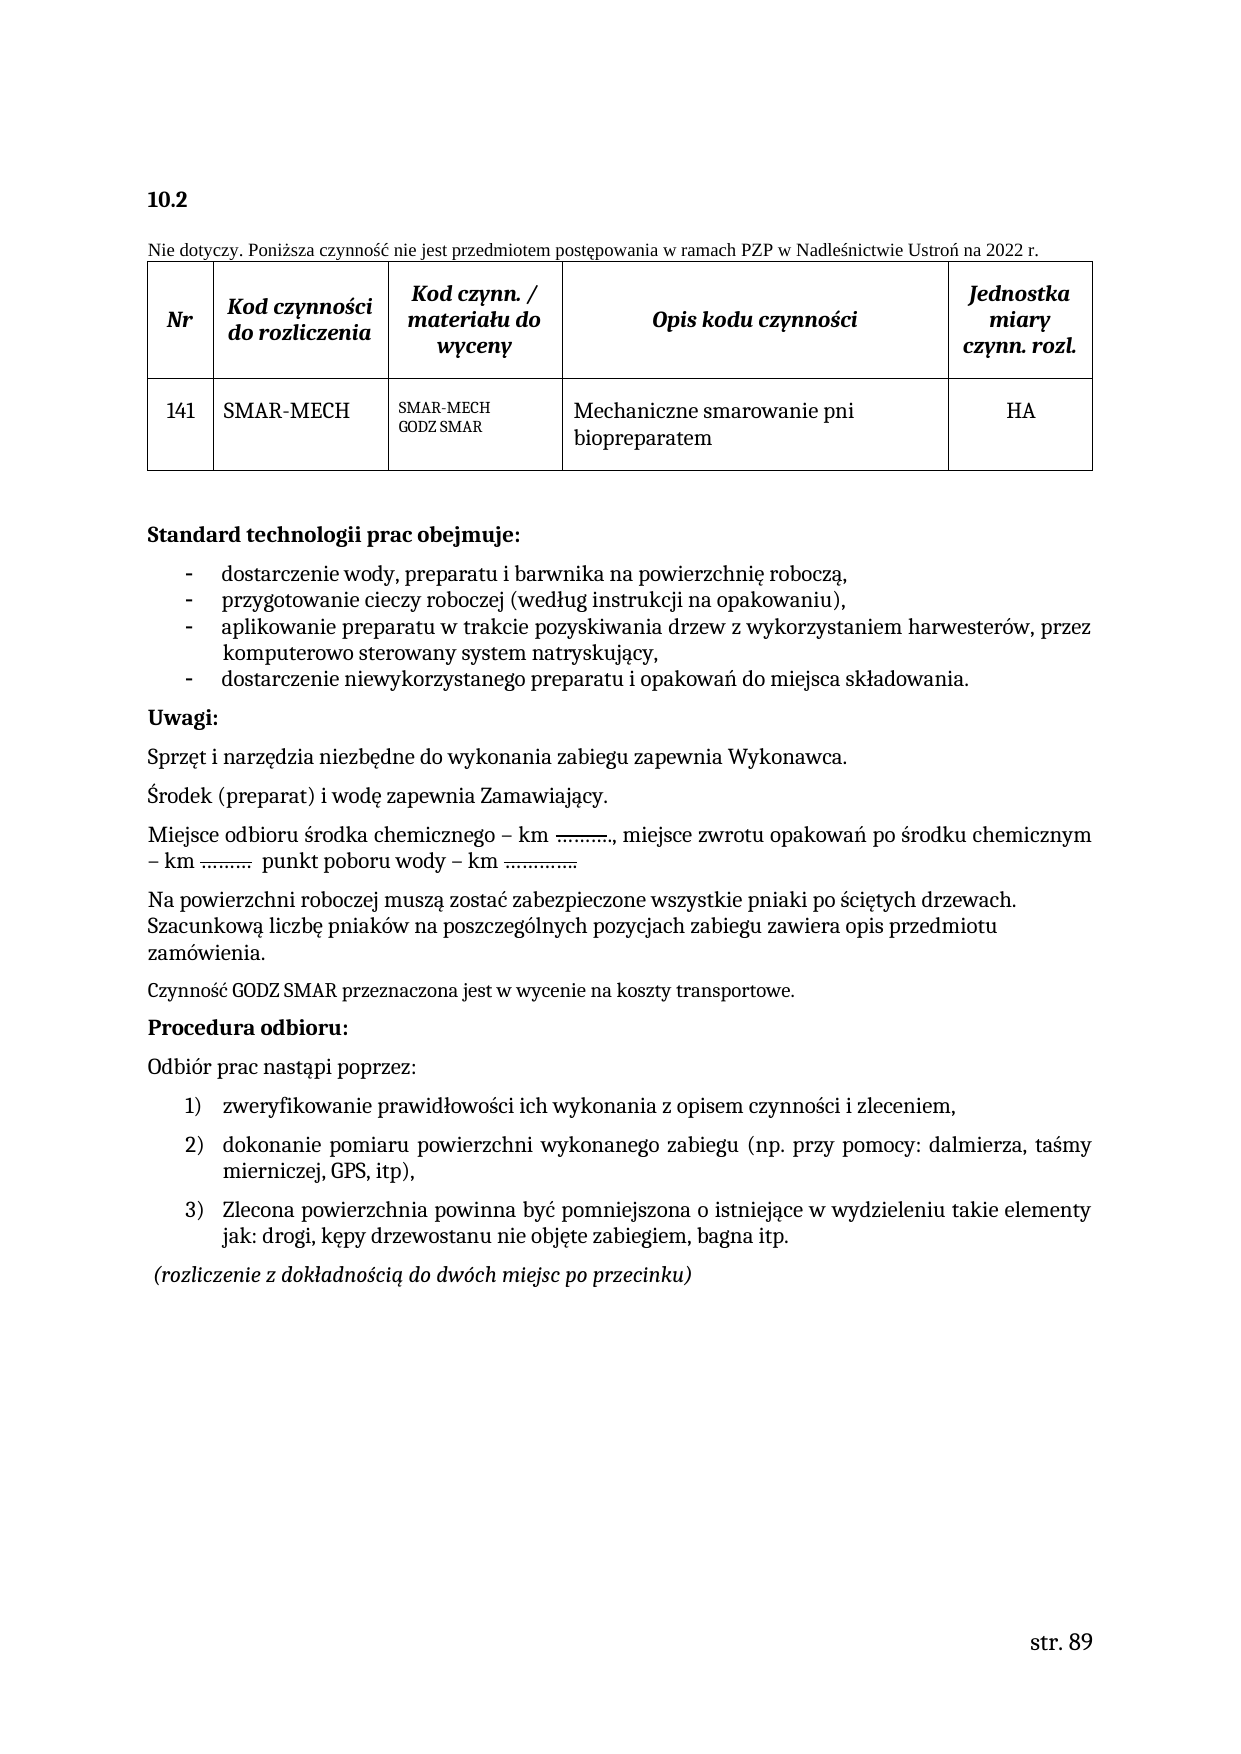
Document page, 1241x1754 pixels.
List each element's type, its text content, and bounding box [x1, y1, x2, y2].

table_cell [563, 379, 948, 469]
list dostarczenie niewykorzystanego preparatu i opakowań do miejsca składowania. [185, 666, 1093, 693]
text 10.2 [148, 186, 1093, 213]
text Procedura odbioru: [148, 1015, 1093, 1041]
text Miejsce odbioru środka chemicznego – km ………., miejsce zwrotu opakowań po środku chemicznym – km ……… punkt poboru wody – km …………. [148, 822, 1093, 874]
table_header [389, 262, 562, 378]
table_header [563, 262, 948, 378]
text (rozliczenie z dokładnością do dwóch miejsc po przecinku) [148, 1262, 1093, 1288]
text Uwagi: [148, 705, 1093, 731]
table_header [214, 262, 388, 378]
list dokonanie pomiaru powierzchni wykonanego zabiegu (np. przy pomocy: dalmierza, taśmy mierniczej, GPS, itp), [185, 1131, 1093, 1184]
text Czynność GODZ SMAR przeznaczona jest w wycenie na koszty transportowe. [148, 978, 1093, 1002]
text Nie dotyczy. Poniższa czynność nie jest przedmiotem postępowania w ramach PZP w Nadleśnictwie Ustroń na 2022 r. [148, 239, 1093, 261]
list zweryfikowanie prawidłowości ich wykonania z opisem czynności i zleceniem, [185, 1093, 1093, 1119]
text Sprzęt i narzędzia niezbędne do wykonania zabiegu zapewnia Wykonawca. [148, 744, 1093, 770]
list przygotowanie cieczy roboczej (według instrukcji na opakowaniu), [185, 587, 1093, 613]
text Standard technologii prac obejmuje: [148, 522, 1093, 548]
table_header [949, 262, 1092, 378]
list aplikowanie preparatu w trakcie pozyskiwania drzew z wykorzystaniem harwesterów, przez komputerowo sterowany system natryskujący, [185, 613, 1093, 666]
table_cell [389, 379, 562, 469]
text Na powierzchni roboczej muszą zostać zabezpieczone wszystkie pniaki po ściętych drzewach. Szacunkową liczbę pniaków na poszczególnych pozycjach zabiegu zawiera opis przedmiotu zamówienia. [148, 887, 1093, 966]
text Środek (preparat) i wodę zapewnia Zamawiający. [148, 783, 1093, 809]
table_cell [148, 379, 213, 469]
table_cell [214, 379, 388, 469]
list Zlecona powierzchnia powinna być pomniejszona o istniejące w wydzieleniu takie elementy jak: drogi, kępy drzewostanu nie objęte zabiegiem, bagna itp. [185, 1197, 1093, 1249]
list dostarczenie wody, preparatu i barwnika na powierzchnię roboczą, [185, 561, 1093, 587]
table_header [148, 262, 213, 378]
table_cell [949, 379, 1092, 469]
text Odbiór prac nastąpi poprzez: [148, 1054, 1093, 1080]
